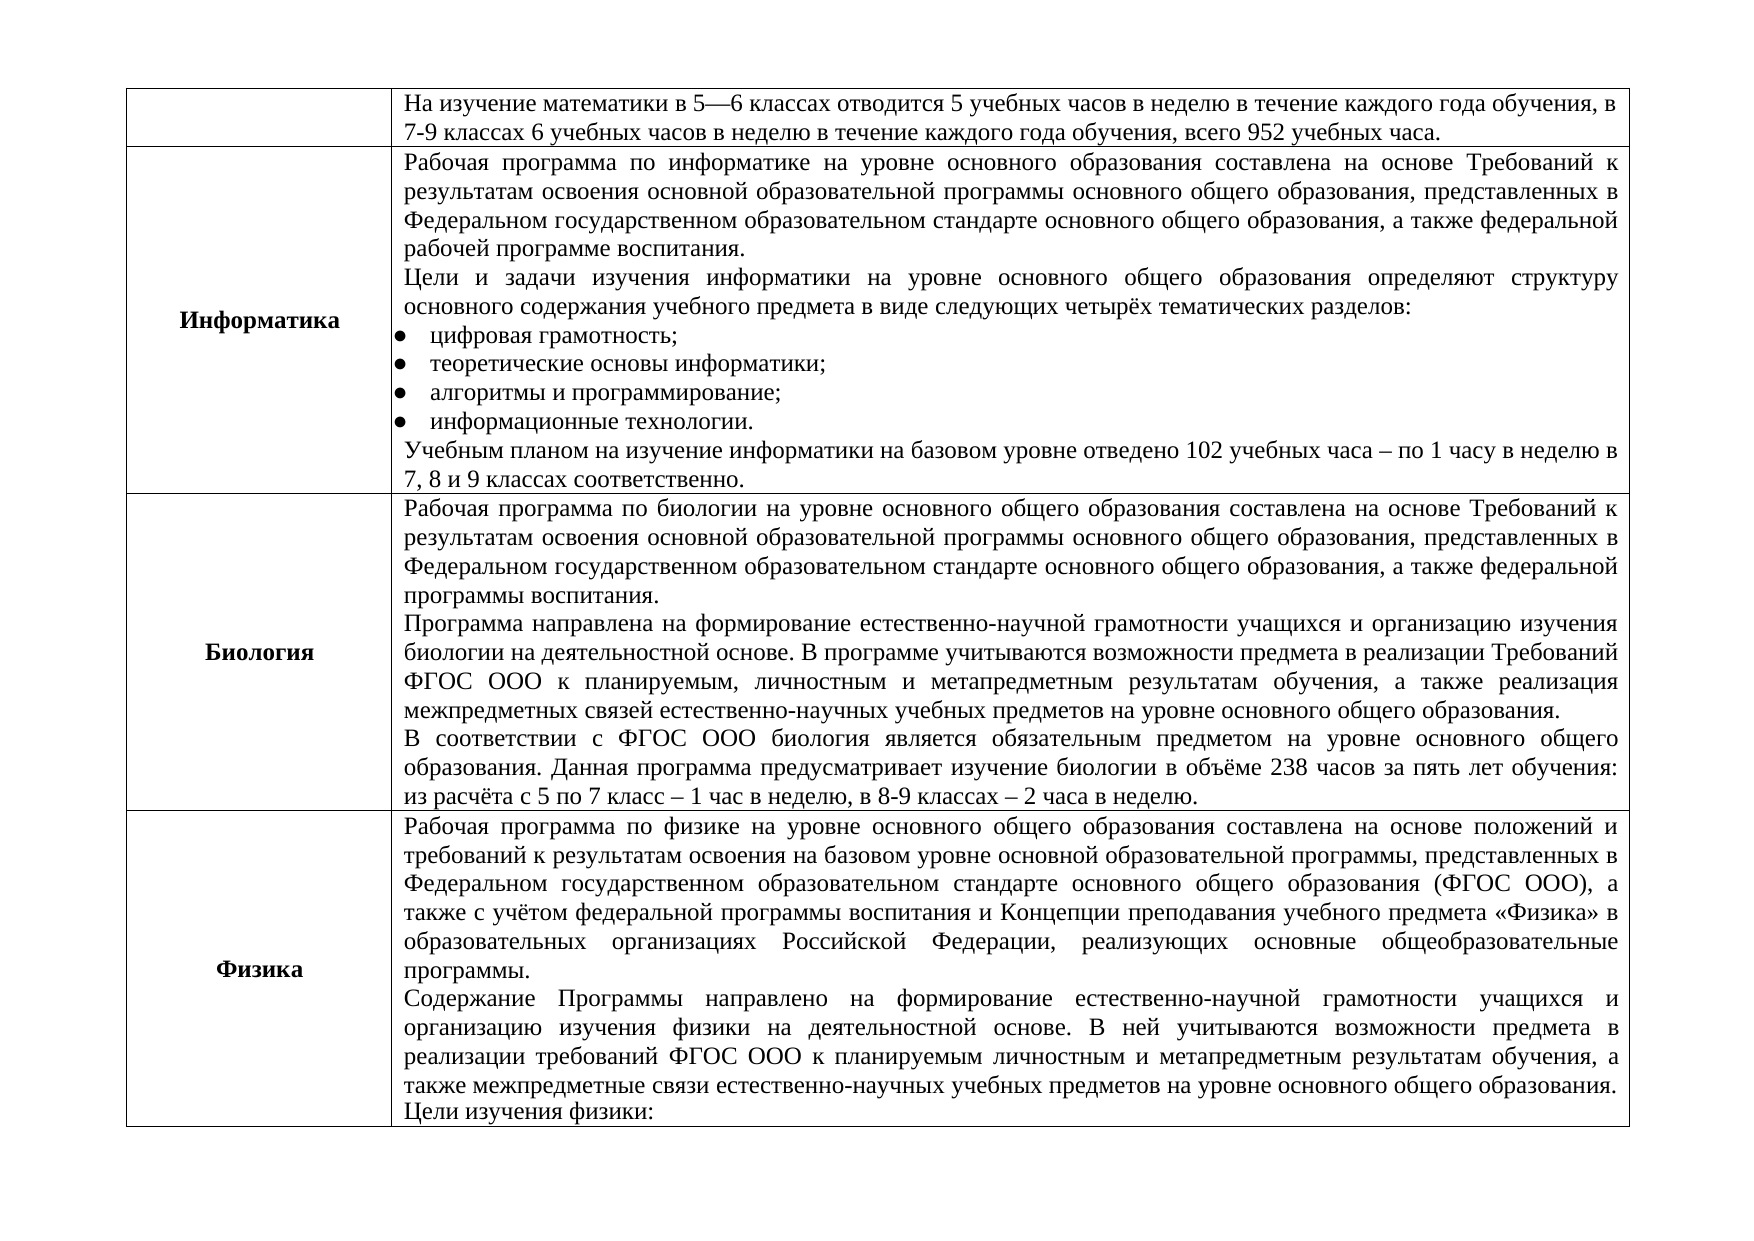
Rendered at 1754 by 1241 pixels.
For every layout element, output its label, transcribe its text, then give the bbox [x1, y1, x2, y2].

table_cell Рабочая программа по информатике на уровне основного образования составлена на основе Требований к результатам освоения основной образовательной программы основного общего образования, представленных в Федеральном государственном образовательном стандарте основного общего образования, а также федеральной рабочей программе воспитания. Цели и задачи изучения информатики на уровне основного общего образования определяют структуру основного содержания учебного предмета в виде следующих четырёх тематических разделов: цифровая грамотность; теоретические основы информатики; алгоритмы и программирование; информационные технологии. Учебным планом на изучение информатики на базовом уровне отведено 102 учебных часа – по 1 часу в неделю в 7, 8 и 9 классах соответственно. [392, 147, 1629, 492]
table_cell Физика [127, 811, 391, 1126]
table_cell Рабочая программа по физике на уровне основного общего образования составлена на основе положений и требований к результатам освоения на базовом уровне основной образовательной программы, представленных в Федеральном государственном образовательном стандарте основного общего образования (ФГОС ООО), а также с учётом федеральной программы воспитания и Концепции преподавания учебного предмета «Физика» в образовательных организациях Российской Федерации, реализующих основные общеобразовательные программы. Содержание Программы направлено на формирование естественно-научной грамотности учащихся и организацию изучения физики на деятельностной основе. В ней учитываются возможности предмета в реализации требований ФГОС ООО к планируемым личностным и метапредметным результатам обучения, а также межпредметные связи естественно-научных учебных предметов на уровне основного общего образования. Цели изучения физики: [392, 811, 1629, 1126]
table_header [127, 89, 391, 146]
table_cell Рабочая программа по биологии на уровне основного общего образования составлена на основе Требований к результатам освоения основной образовательной программы основного общего образования, представленных в Федеральном государственном образовательном стандарте основного общего образования, а также федеральной программы воспитания. Программа направлена на формирование естественно-научной грамотности учащихся и организацию изучения биологии на деятельностной основе. В программе учитываются возможности предмета в реализации Требований ФГОС ООО к планируемым, личностным и метапредметным результатам обучения, а также реализация межпредметных связей естественно-научных учебных предметов на уровне основного общего образования. В соответствии с ФГОС ООО биология является обязательным предметом на уровне основного общего образования. Данная программа предусматривает изучение биологии в объёме 238 часов за пять лет обучения: из расчёта с 5 по 7 класс – 1 час в неделю, в 8-9 классах – 2 часа в неделю. [392, 494, 1629, 810]
table_cell Информатика [127, 147, 391, 492]
table_cell Биология [127, 494, 391, 810]
table_header На изучение математики в 5—6 классах отводится 5 учебных часов в неделю в течение каждого года обучения, в 7-9 классах 6 учебных часов в неделю в течение каждого года обучения, всего 952 учебных часа. [392, 89, 1629, 146]
